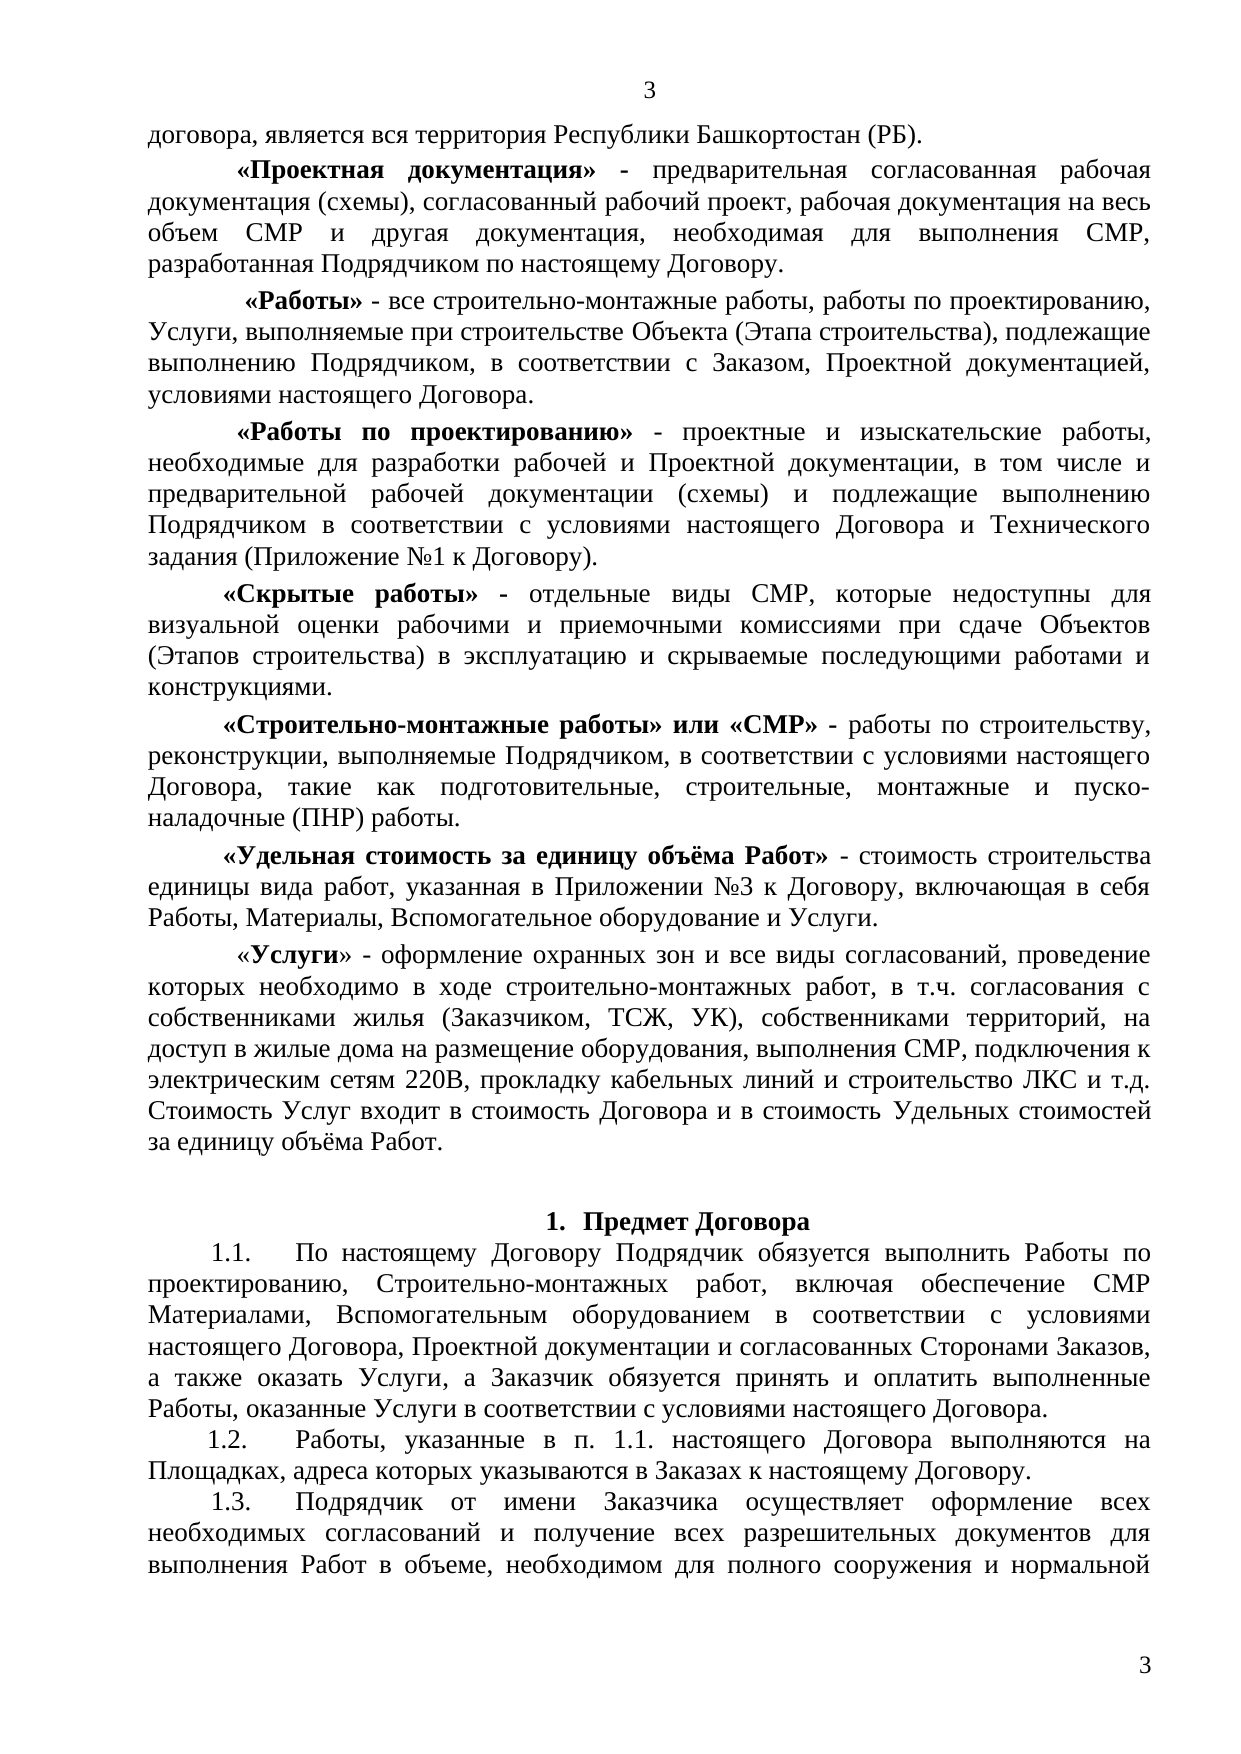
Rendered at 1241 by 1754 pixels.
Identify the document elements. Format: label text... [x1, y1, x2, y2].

text «Удельная стоимость за единицу объёма Работ» - стоимость строительства единицы вида работ, указанная в Приложении №3 к Договору, включающая в себя Работы, Материалы, Вспомогательное оборудование и Услуги. [148, 839, 1152, 932]
text «Строительно-монтажные работы» или «СМР» - работы по строительству, реконструкции, выполняемые Подрядчиком, в соответствии с условиями настоящего Договора, такие как подготовительные, строительные, монтажные и пуско-наладочные (ПНР) работы. [148, 708, 1152, 832]
list Работы, указанные в п. 1.1. настоящего Договора выполняются на Площадках, адреса которых указываются в Заказах к настоящему Договору. [148, 1423, 1152, 1485]
text «Работы по проектированию» - проектные и изыскательские работы, необходимые для разработки рабочей и Проектной документации, в том числе и предварительной рабочей документации (схемы) и подлежащие выполнению Подрядчиком в соответствии с условиями настоящего Договора и Технического задания (Приложение №1 к Договору). [148, 415, 1152, 571]
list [148, 1485, 1152, 1579]
list По настоящему Договору Подрядчик обязуется выполнить Работы по проектированию, Строительно-монтажных работ, включая обеспечение СМР Материалами, Вспомогательным оборудованием в соответствии с условиями настоящего Договора, Проектной документации и согласованных Сторонами Заказов, а также оказать Услуги, а Заказчик обязуется принять и оплатить выполненные Работы, оказанные Услуги в соответствии с условиями настоящего Договора. [148, 1236, 1152, 1423]
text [148, 118, 1146, 149]
text «Скрытые работы» - отдельные виды СМР, которые недоступны для визуальной оценки рабочими и приемочными комиссиями при сдаче Объектов (Этапов строительства) в эксплуатацию и скрываемые последующими работами и конструкциями. [148, 577, 1152, 702]
text «Проектная документация» - предварительная согласованная рабочая документация (схемы), согласованный рабочий проект, рабочая документация на весь объем СМР и другая документация, необходимая для выполнения СМР, разработанная Подрядчиком по настоящему Договору. [148, 153, 1152, 278]
text «Работы» - все строительно-монтажные работы, работы по проектированию, Услуги, выполняемые при строительстве Объекта (Этапа строительства), подлежащие выполнению Подрядчиком, в соответствии с Заказом, Проектной документацией, условиями настоящего Договора. [148, 284, 1152, 409]
list Предмет Договора [204, 1205, 1152, 1236]
text «Услуги» - оформление охранных зон и все виды согласований, проведение которых необходимо в ходе строительно-монтажных работ, в т.ч. согласования с собственниками жилья (Заказчиком, ТСЖ, УК), собственниками территорий, на доступ в жилые дома на размещение оборудования, выполнения СМР, подключения к электрическим сетям 220В, прокладку кабельных линий и строительство ЛКС и т.д. Стоимость Услуг входит в стоимость Договора и в стоимость Удельных стоимостей за единицу объёма Работ. [148, 938, 1152, 1156]
